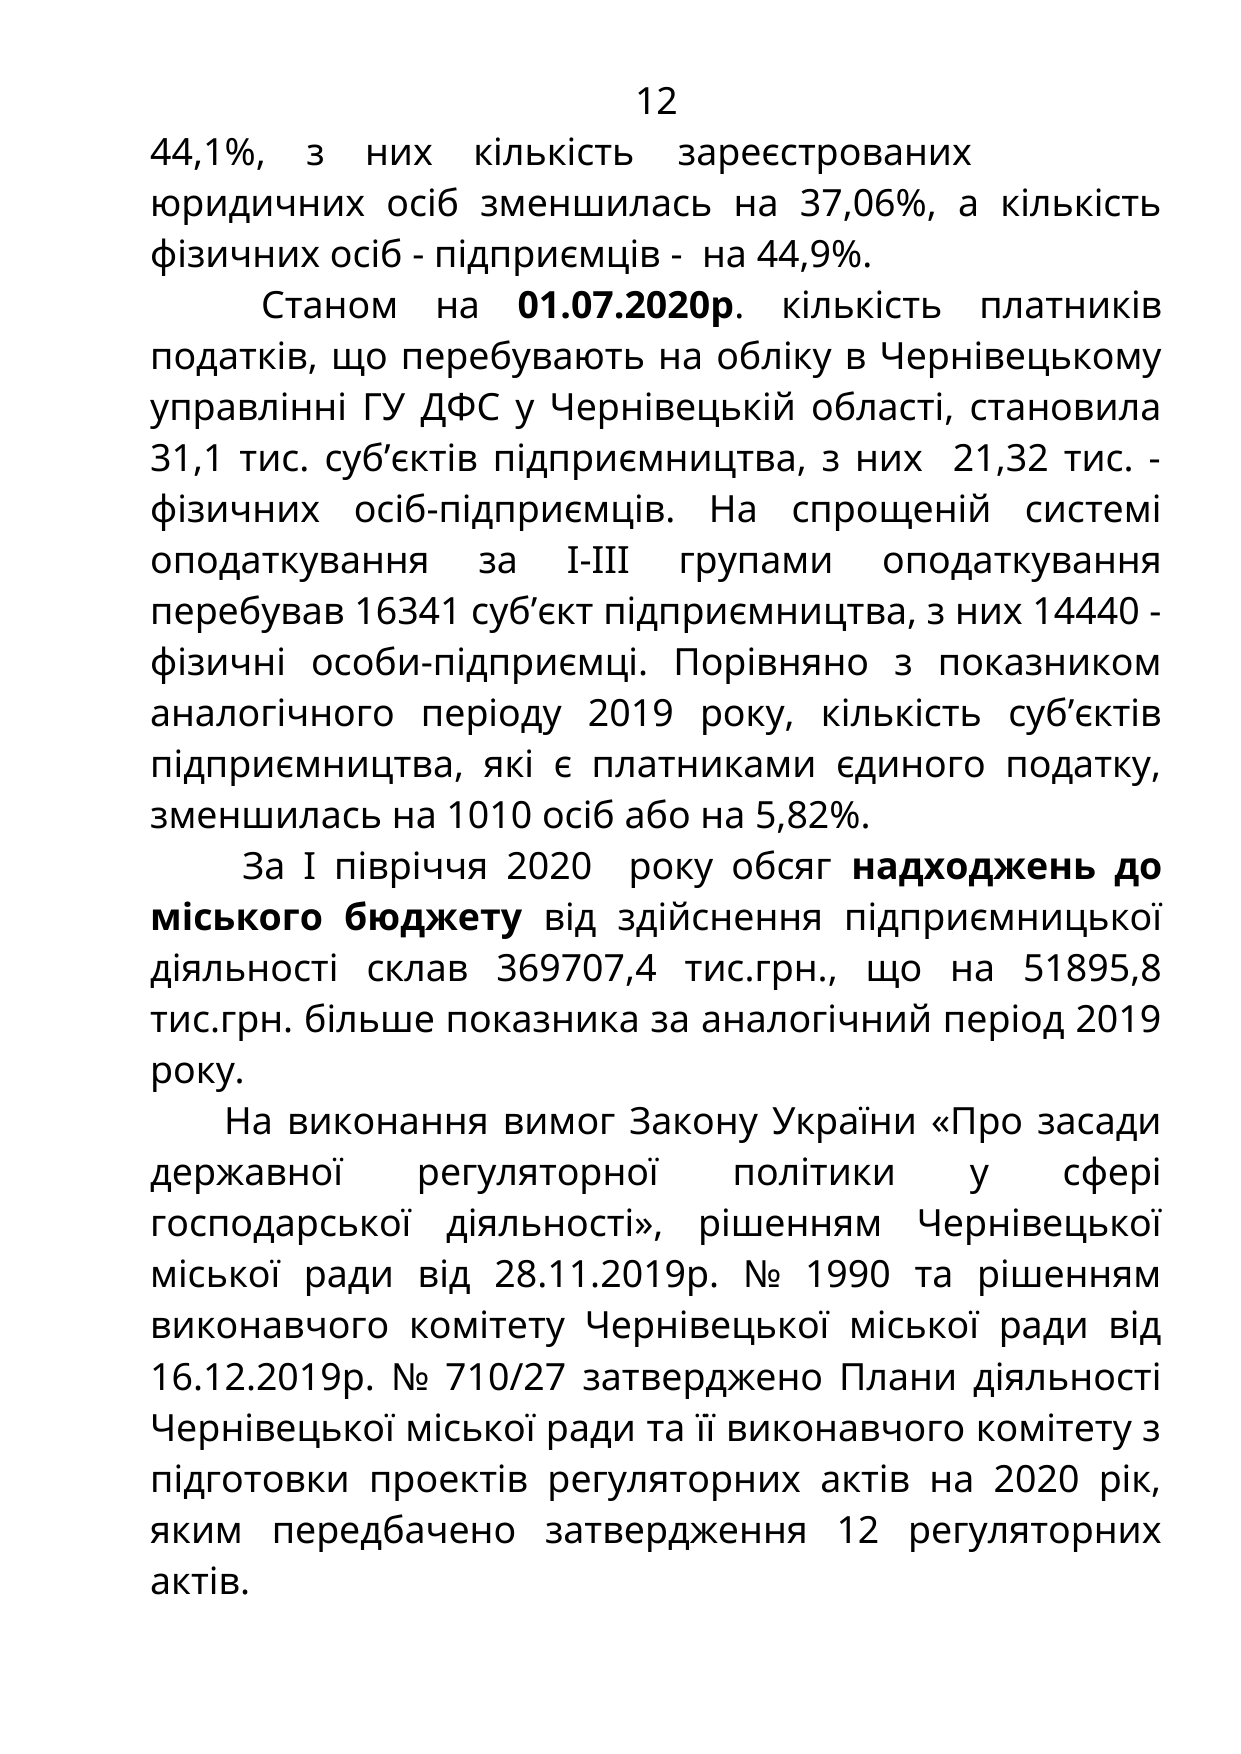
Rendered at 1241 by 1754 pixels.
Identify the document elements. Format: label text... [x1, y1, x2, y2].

text За І півріччя 2020 року обсяг надходжень до міського бюджету від здійснення підприємницької діяльності склав 369707,4 тис.грн., що на 51895,8 тис.грн. більше показника за аналогічний період 2019 року. [150, 839, 1162, 1095]
text На виконання вимог Закону України «Про засади державної регуляторної політики у сфері господарської діяльності», рішенням Чернівецької міської ради від 28.11.2019р. № 1990 та рішенням виконавчого комітету Чернівецької міської ради від 16.12.2019р. № 710/27 затверджено Плани діяльності Чернівецької міської ради та її виконавчого комітету з підготовки проектів регуляторних актів на 2020 рік, яким передбачено затвердження 12 регуляторних актів. [150, 1095, 1162, 1605]
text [150, 125, 1162, 278]
text Станом на 01.07.2020р. кількість платників податків, що перебувають на обліку в Чернівецькому управлінні ГУ ДФС у Чернівецькій області, становила 31,1 тис. суб’єктів підприємництва, з них 21,32 тис. - фізичних осіб-підприємців. На спрощеній системі оподаткування за І-ІІІ групами оподаткування перебував 16341 суб’єкт підприємництва, з них 14440 - фізичні особи-підприємці. Порівняно з показником аналогічного періоду 2019 року, кількість суб’єктів підприємництва, які є платниками єдиного податку, зменшилась на 1010 осіб або на 5,82%. [150, 278, 1162, 839]
